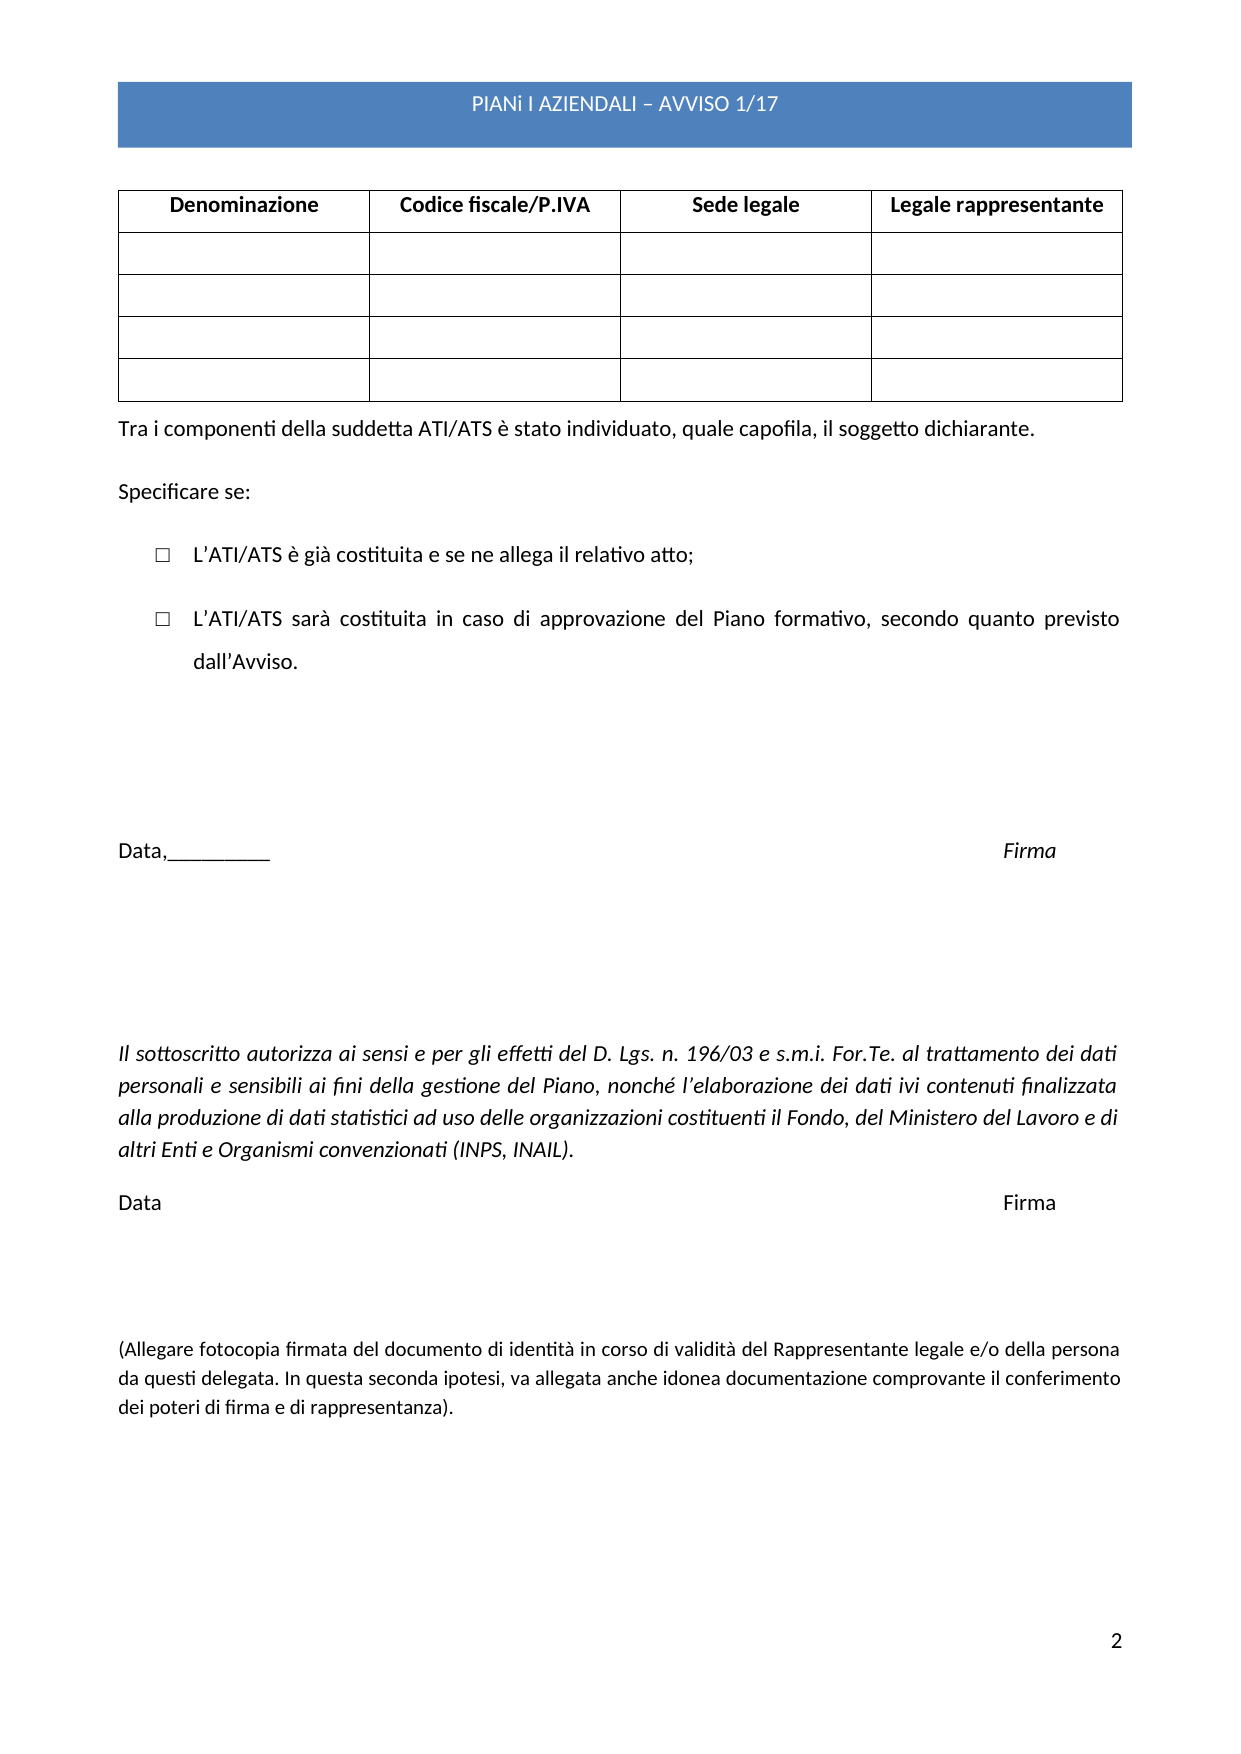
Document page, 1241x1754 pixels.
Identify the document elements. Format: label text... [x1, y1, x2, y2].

table_cell [119, 359, 369, 401]
table_cell [621, 359, 871, 401]
text Specificare se: [118, 477, 1122, 505]
text Il sottoscritto autorizza ai sensi e per gli effetti del D. Lgs. n. 196/03 e s.m.i. For.Te. al trattamento dei dati personali e sensibili ai fini della gestione del Piano, nonché l’elaborazione dei dati ivi contenuti finalizzata alla produzione di dati statistici ad uso delle organizzazioni costituenti il Fondo, del Ministero del Lavoro e di altri Enti e Organismi convenzionati (INPS, INAIL). [118, 1039, 1122, 1163]
table_cell [621, 275, 871, 316]
table_header Legale rappresentante [872, 191, 1122, 232]
text Data Firma [118, 1188, 1122, 1216]
table_cell [119, 275, 369, 316]
table_cell [621, 317, 871, 358]
table_header Codice fiscale/P.IVA [370, 191, 620, 232]
table_cell [872, 233, 1122, 274]
table_cell [872, 275, 1122, 316]
table_cell [370, 317, 620, 358]
table_cell [370, 233, 620, 274]
table_cell [119, 233, 369, 274]
table_header Sede legale [621, 191, 871, 232]
table_header Denominazione [119, 191, 369, 232]
text (Allegare fotocopia firmata del documento di identità in corso di validità del Rappresentante legale e/o della persona da questi delegata. In questa seconda ipotesi, va allegata anche idonea documentazione comprovante il conferimento dei poteri di firma e di rappresentanza). [118, 1336, 1122, 1420]
table_cell [872, 317, 1122, 358]
list L’ATI/ATS sarà costituita in caso di approvazione del Piano formativo, secondo quanto previsto dall’Avviso. [156, 604, 1122, 675]
table_cell [370, 275, 620, 316]
table_cell [621, 233, 871, 274]
table_cell [370, 359, 620, 401]
list L’ATI/ATS è già costituita e se ne allega il relativo atto; [156, 540, 1122, 569]
text Data,_________ Firma [118, 836, 1122, 864]
table_cell [872, 359, 1122, 401]
table_cell [119, 317, 369, 358]
text Tra i componenti della suddetta ATI/ATS è stato individuato, quale capofila, il soggetto dichiarante. [118, 414, 1122, 442]
